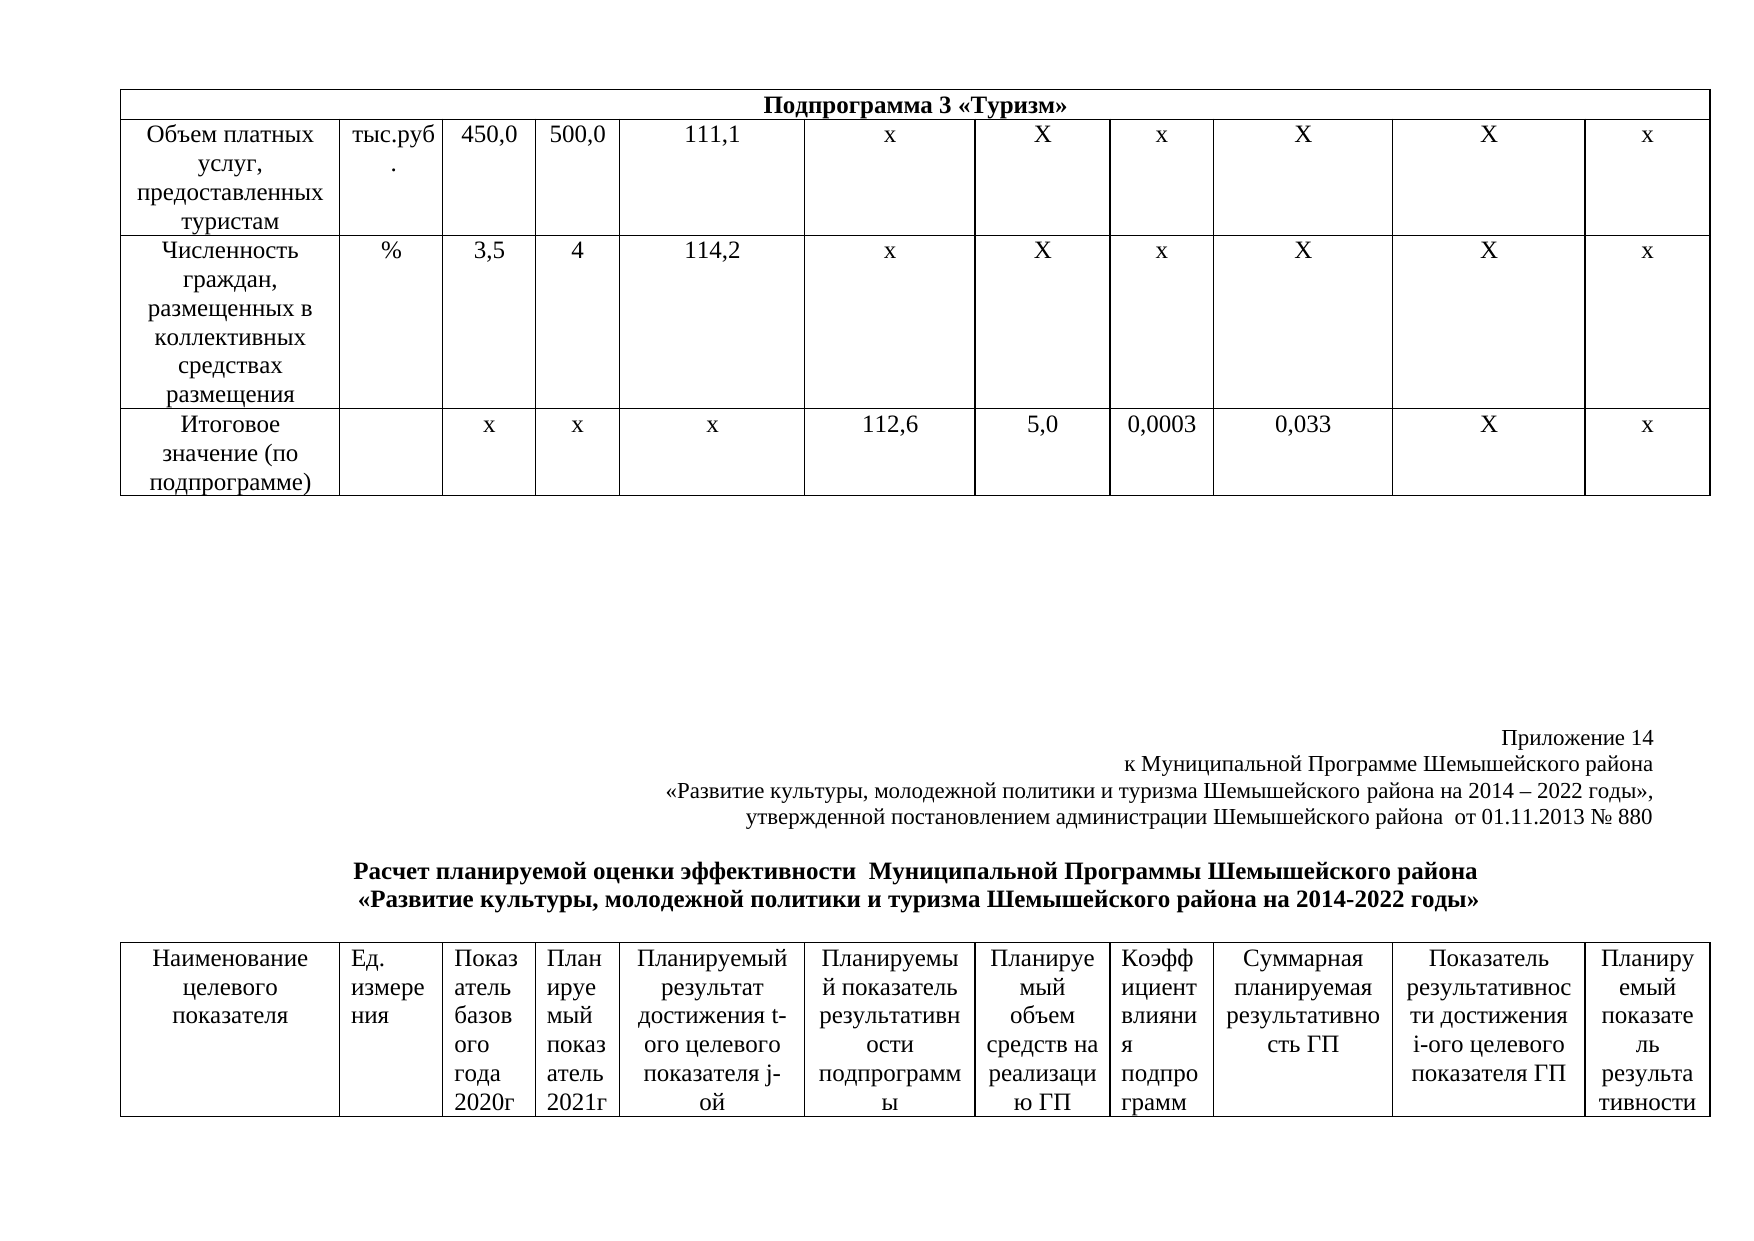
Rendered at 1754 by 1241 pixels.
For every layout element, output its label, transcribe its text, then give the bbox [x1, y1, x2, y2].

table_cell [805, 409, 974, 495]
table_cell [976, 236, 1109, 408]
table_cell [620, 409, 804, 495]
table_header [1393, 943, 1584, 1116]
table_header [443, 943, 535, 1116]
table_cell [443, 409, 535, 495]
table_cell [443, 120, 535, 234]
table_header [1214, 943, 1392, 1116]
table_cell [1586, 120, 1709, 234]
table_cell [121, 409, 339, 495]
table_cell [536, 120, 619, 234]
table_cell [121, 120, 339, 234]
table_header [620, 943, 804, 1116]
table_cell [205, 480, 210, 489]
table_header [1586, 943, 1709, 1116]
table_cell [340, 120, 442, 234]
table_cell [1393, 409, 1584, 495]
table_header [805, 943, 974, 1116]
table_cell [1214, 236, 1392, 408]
text Приложение 14 [177, 724, 1653, 750]
text «Развитие культуры, молодежной политики и туризма Шемышейского района на 2014 – 2022 годы», [177, 777, 1653, 803]
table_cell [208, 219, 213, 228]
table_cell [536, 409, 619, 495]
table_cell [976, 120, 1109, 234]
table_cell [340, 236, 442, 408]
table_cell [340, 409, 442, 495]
text утвержденной постановлением администрации Шемышейского района от 01.11.2013 № 880 [177, 803, 1653, 829]
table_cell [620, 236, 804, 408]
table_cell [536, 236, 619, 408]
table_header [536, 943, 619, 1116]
text Расчет планируемой оценки эффективности Муниципальной Программы Шемышейского района [177, 856, 1653, 884]
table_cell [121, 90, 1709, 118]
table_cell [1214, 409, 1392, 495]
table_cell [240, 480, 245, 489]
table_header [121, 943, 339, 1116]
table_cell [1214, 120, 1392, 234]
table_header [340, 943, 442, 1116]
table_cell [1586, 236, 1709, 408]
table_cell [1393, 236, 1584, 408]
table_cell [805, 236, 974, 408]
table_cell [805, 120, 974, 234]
text «Развитие культуры, молодежной политики и туризма Шемышейского района на 2014-2022 годы» [177, 884, 1653, 913]
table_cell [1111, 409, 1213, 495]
text к Муниципальной Программе Шемышейского района [177, 750, 1653, 777]
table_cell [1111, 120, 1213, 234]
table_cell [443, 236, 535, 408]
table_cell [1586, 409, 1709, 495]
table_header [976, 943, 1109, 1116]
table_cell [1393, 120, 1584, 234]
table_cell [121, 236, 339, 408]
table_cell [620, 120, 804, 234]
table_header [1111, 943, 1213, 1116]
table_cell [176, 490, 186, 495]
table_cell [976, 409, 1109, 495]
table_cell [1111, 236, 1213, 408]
